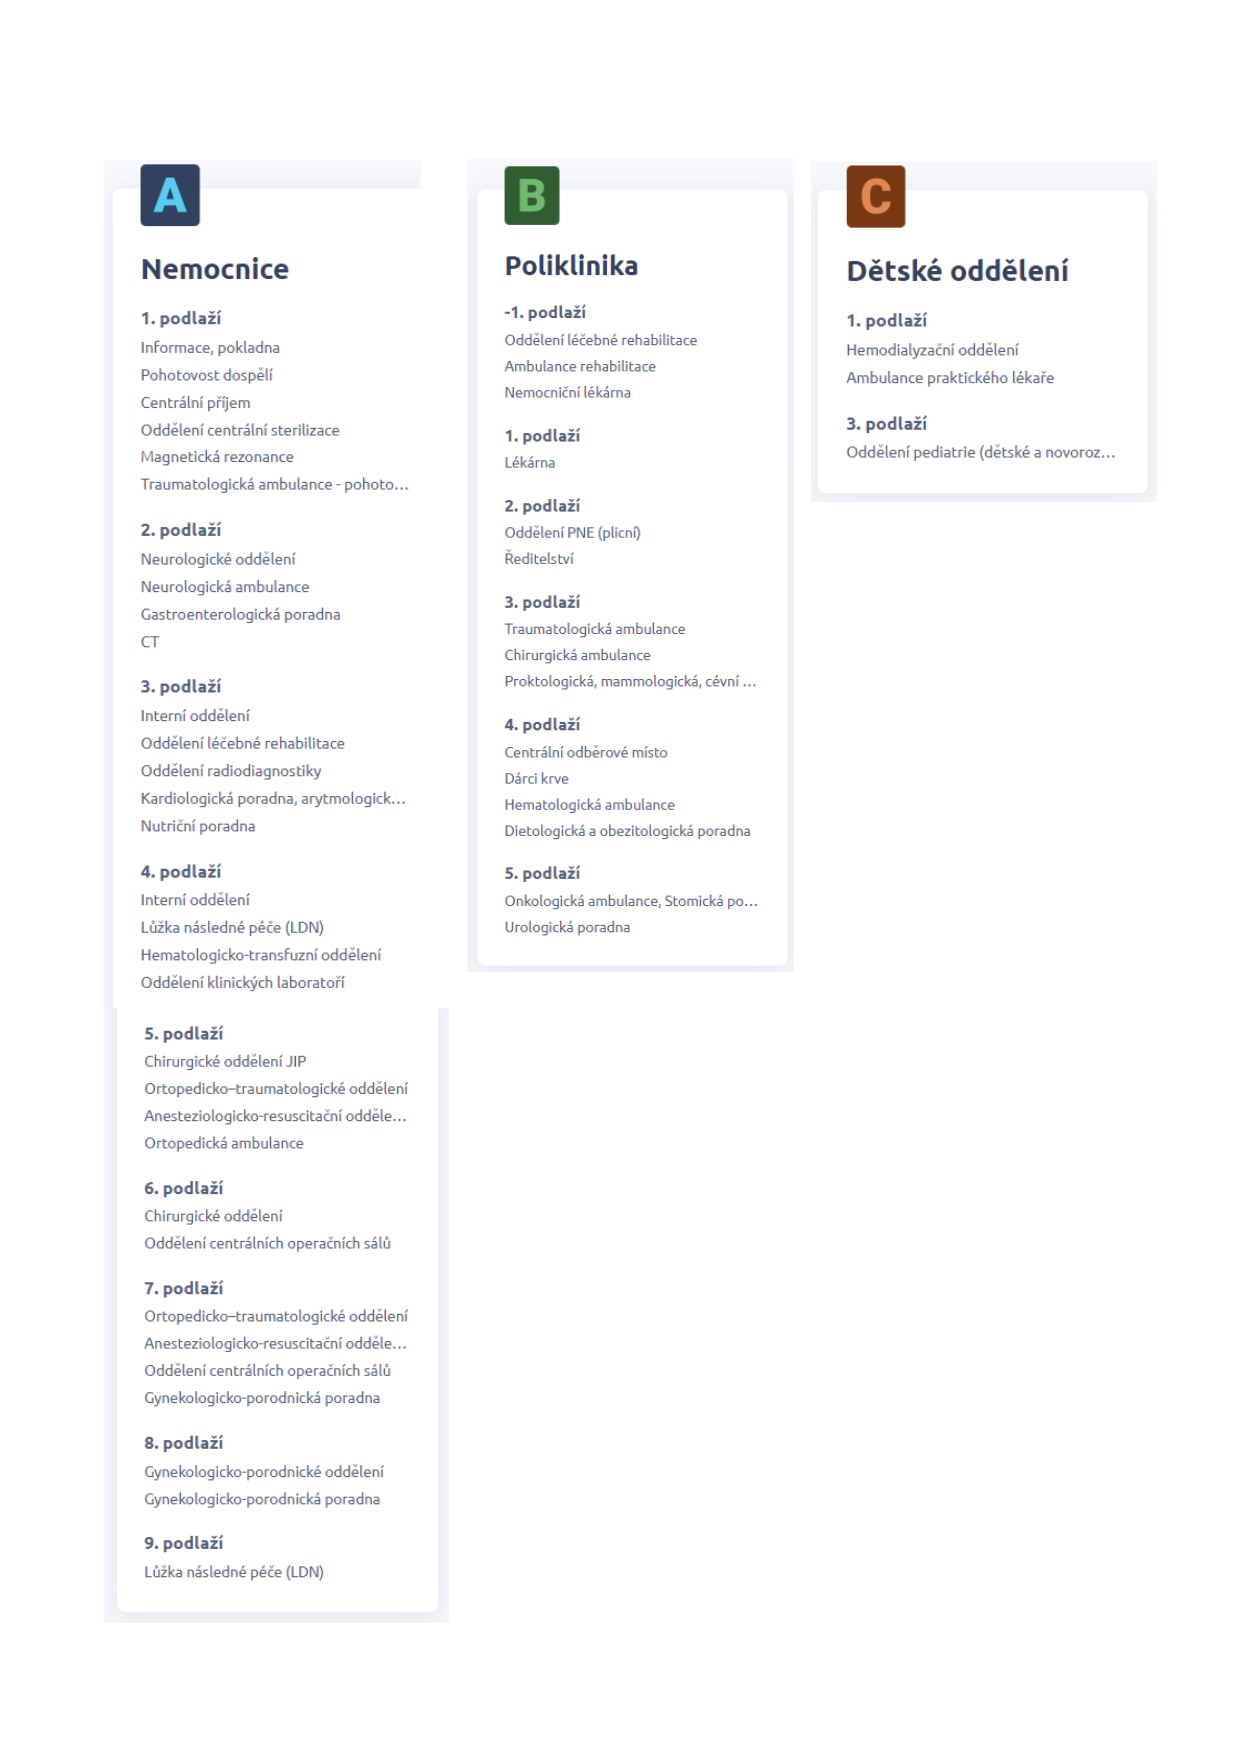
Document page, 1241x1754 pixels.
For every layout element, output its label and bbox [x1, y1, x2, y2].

picture [811, 161, 1158, 502]
picture [103, 160, 449, 1623]
picture [467, 159, 794, 972]
